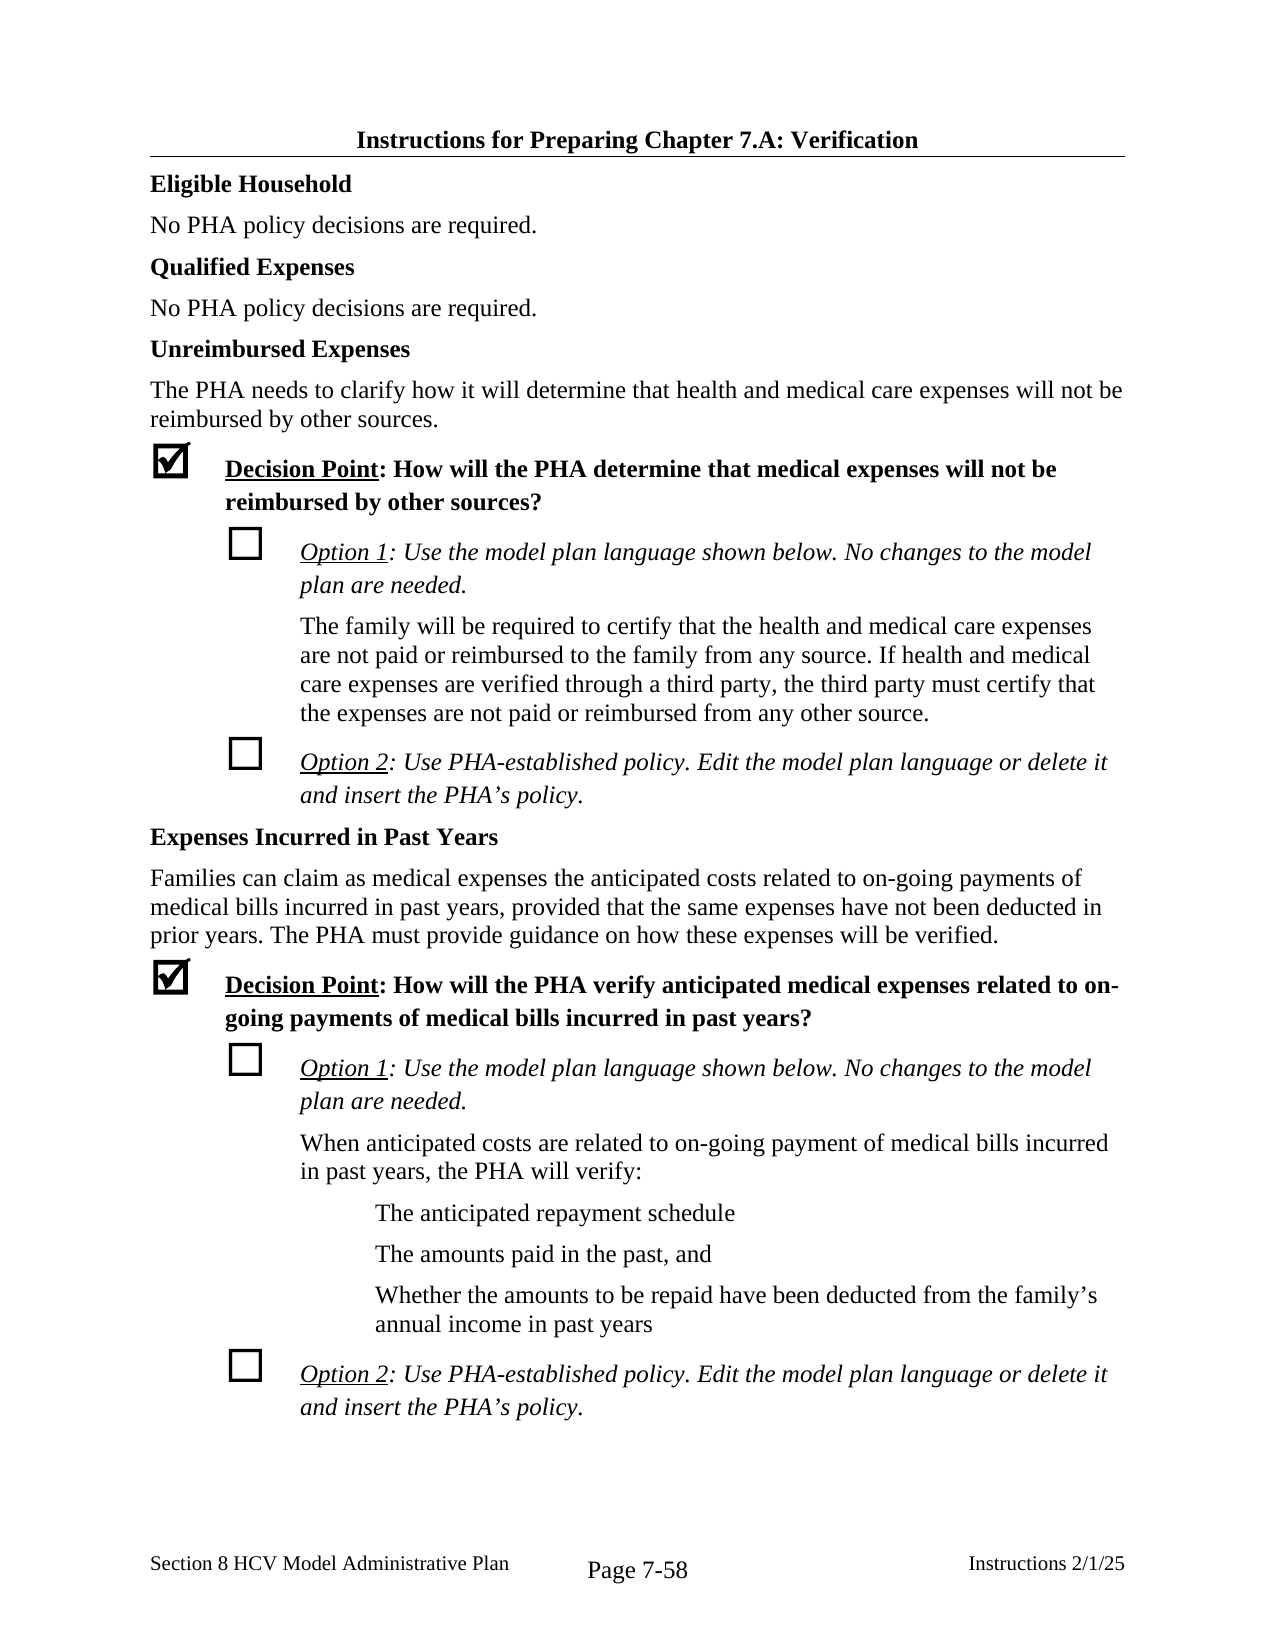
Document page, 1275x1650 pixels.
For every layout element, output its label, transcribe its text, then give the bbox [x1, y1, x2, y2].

text The family will be required to certify that the health and medical care expenses are not paid or reimbursed to the family from any source. If health and medical care expenses are verified through a third party, the third party must certify that the expenses are not paid or reimbursed from any other source. [300, 611, 1125, 726]
text No PHA policy decisions are required. [150, 211, 1125, 239]
text Expenses Incurred in Past Years [150, 822, 1125, 851]
text Whether the amounts to be repaid have been deducted from the family’s annual income in past years [375, 1280, 1125, 1338]
text The PHA needs to clarify how it will determine that health and medical care expenses will not be reimbursed by other sources. [150, 376, 1125, 433]
text Qualified Expenses [150, 252, 1125, 281]
text Eligible Household [150, 169, 1125, 198]
text Decision Point: How will the PHA determine that medical expenses will not be reimbursed by other sources? [150, 446, 1125, 516]
text Decision Point: How will the PHA verify anticipated medical expenses related to on-going payments of medical bills incurred in past years? [150, 962, 1125, 1032]
text Option 1: Use the model plan language shown below. No changes to the model plan are needed. [225, 1045, 1125, 1115]
text Option 1: Use the model plan language shown below. No changes to the model plan are needed. [225, 528, 1125, 599]
text Option 2: Use PHA-established policy. Edit the model plan language or delete it and insert the PHA’s policy. [225, 739, 1125, 809]
text The anticipated repayment schedule [375, 1198, 1125, 1226]
text No PHA policy decisions are required. [150, 293, 1125, 322]
text When anticipated costs are related to on-going payment of medical bills incurred in past years, the PHA will verify: [300, 1128, 1125, 1185]
text Unreimbursed Expenses [150, 334, 1125, 363]
text The amounts paid in the past, and [375, 1239, 1125, 1268]
text Families can claim as medical expenses the anticipated costs related to on-going payments of medical bills incurred in past years, provided that the same expenses have not been deducted in prior years. The PHA must provide guidance on how these expenses will be verified. [150, 863, 1125, 949]
text Option 2: Use PHA-established policy. Edit the model plan language or delete it and insert the PHA’s policy. [225, 1350, 1125, 1421]
